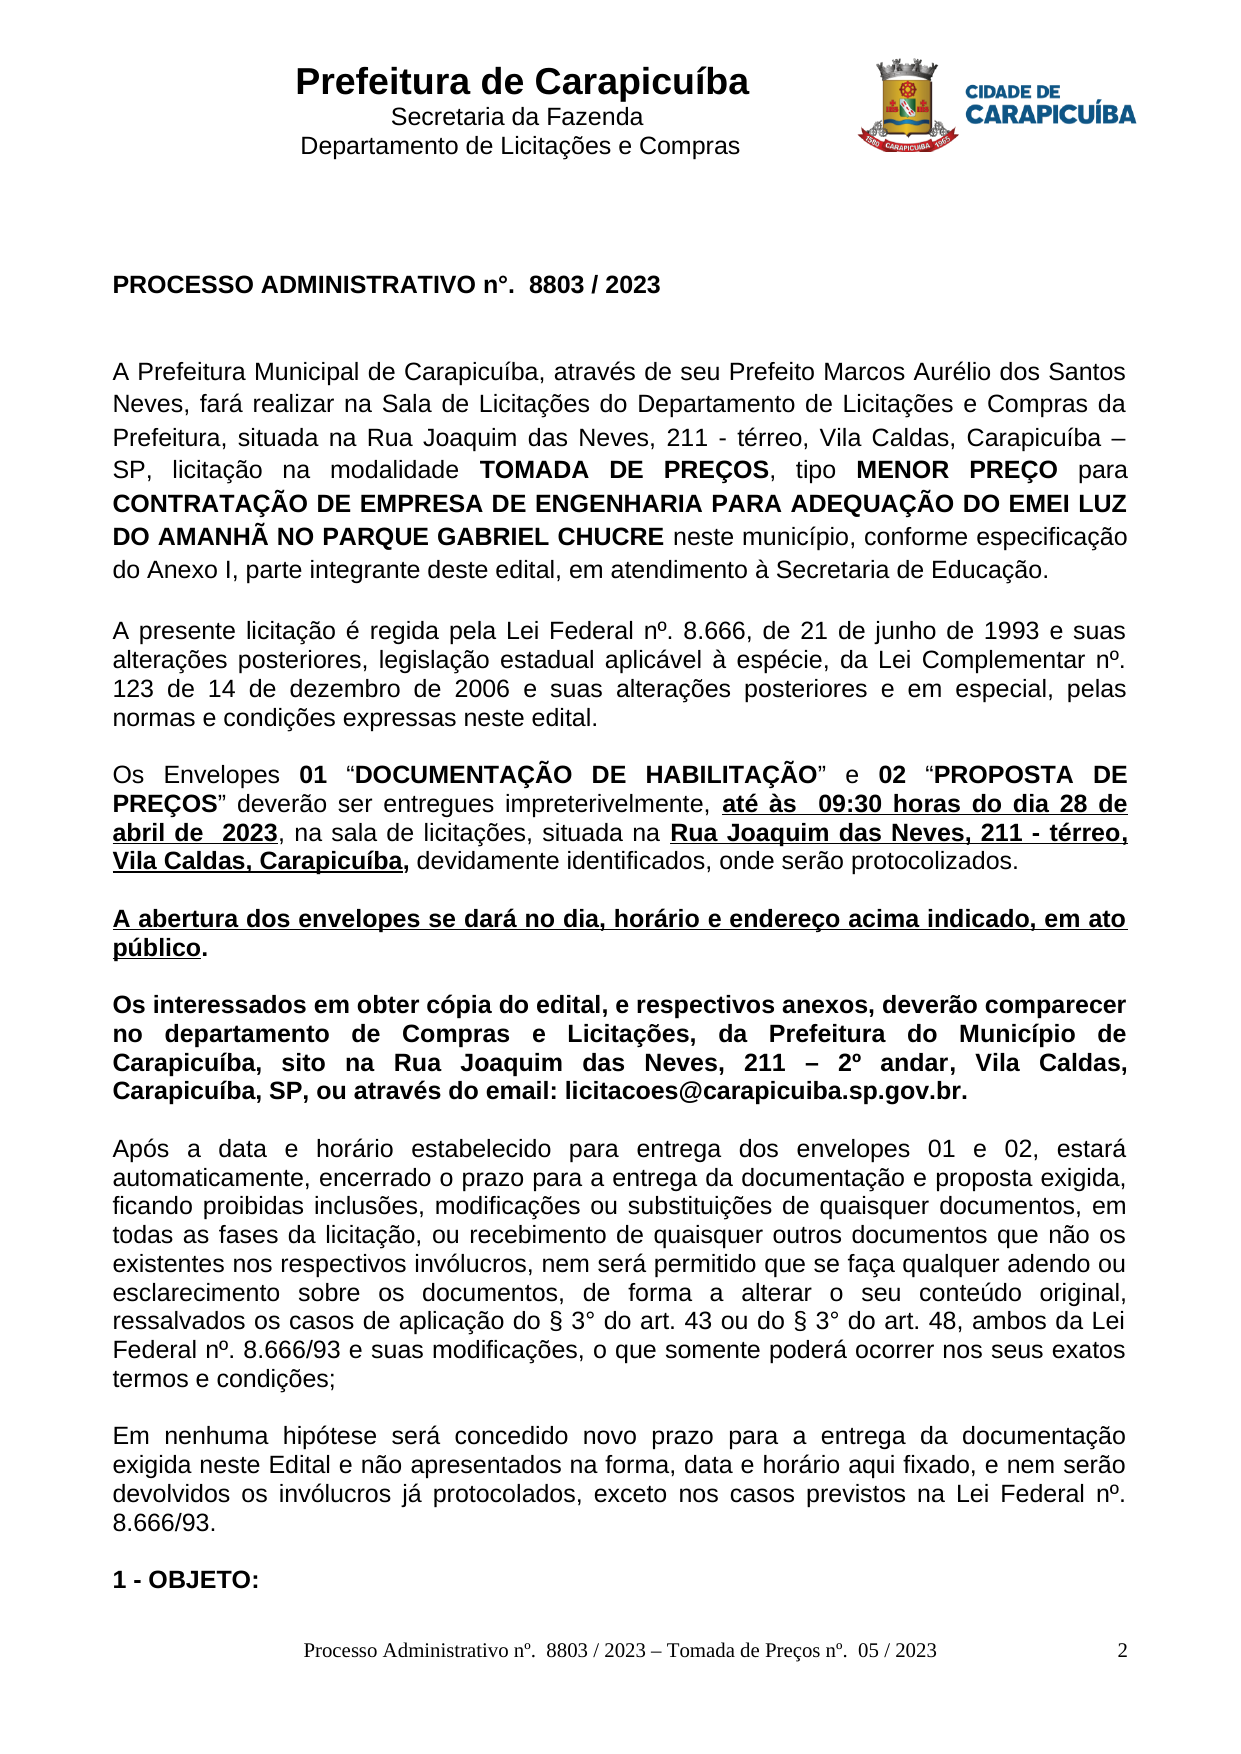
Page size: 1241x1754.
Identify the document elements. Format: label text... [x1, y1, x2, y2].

text A Prefeitura Municipal de Carapicuíba, através de seu Prefeito Marcos Aurélio dos Santos Neves, fará realizar na Sala de Licitações do Departamento de Licitações e Compras da Prefeitura, situada na Rua Joaquim das Neves, 211 - térreo, Vila Caldas, Carapicuíba – SP, licitação na modalidade TOMADA DE PREÇOS, tipo MENOR PREÇO para CONTRATAÇÃO DE EMPRESA DE ENGENHARIA PARA ADEQUAÇÃO DO EMEI LUZ DO AMANHÃ NO PARQUE GABRIEL CHUCRE neste município, conforme especificação do Anexo I, parte integrante deste edital, em atendimento à Secretaria de Educação. [112, 356, 1128, 583]
text 1 - OBJETO: [112, 1565, 1128, 1594]
list Em nenhuma hipótese será concedido novo prazo para a entrega da documentação exigida neste Edital e não apresentados na forma, data e horário aqui fixado, e nem serão devolvidos os invólucros já protocolados, exceto nos casos previstos na Lei Federal nº. 8.666/93. [112, 1421, 1128, 1536]
text Os interessados em obter cópia do edital, e respectivos anexos, deverão comparecer no departamento de Compras e Licitações, da Prefeitura do Município de Carapicuíba, sito na Rua Joaquim das Neves, 211 – 2º andar, Vila Caldas, Carapicuíba, SP, ou através do email: licitacoes@carapicuiba.sp.gov.br. [112, 990, 1128, 1105]
text PROCESSO ADMINISTRATIVO n°. 8803 / 2023 [112, 270, 1128, 299]
list Após a data e horário estabelecido para entrega dos envelopes 01 e 02, estará automaticamente, encerrado o prazo para a entrega da documentação e proposta exigida, ficando proibidas inclusões, modificações ou substituições de quaisquer documentos, em todas as fases da licitação, ou recebimento de quaisquer outros documentos que não os existentes nos respectivos invólucros, nem será permitido que se faça qualquer adendo ou esclarecimento sobre os documentos, de forma a alterar o seu conteúdo original, ressalvados os casos de aplicação do § 3° do art. 43 ou do § 3° do art. 48, ambos da Lei Federal nº. 8.666/93 e suas modificações, o que somente poderá ocorrer nos seus exatos termos e condições; [112, 1134, 1128, 1393]
picture [857, 57, 1139, 152]
text Os Envelopes 01 “DOCUMENTAÇÃO DE HABILITAÇÃO” e 02 “PROPOSTA DE PREÇOS” deverão ser entregues impreterivelmente, até às 09:30 horas do dia 28 de abril de 2023, na sala de licitações, situada na Rua Joaquim das Neves, 211 - térreo, Vila Caldas, Carapicuíba, devidamente identificados, onde serão protocolizados. [112, 760, 1128, 875]
text A abertura dos envelopes se dará no dia, horário e endereço acima indicado, em ato público. [112, 904, 1128, 929]
text A abertura dos envelopes se dará no dia, horário e endereço acima indicado, em ato público. [112, 930, 1128, 961]
text A presente licitação é regida pela Lei Federal nº. 8.666, de 21 de junho de 1993 e suas alterações posteriores, legislação estadual aplicável à espécie, da Lei Complementar nº. 123 de 14 de dezembro de 2006 e suas alterações posteriores e em especial, pelas normas e condições expressas neste edital. [112, 616, 1128, 731]
